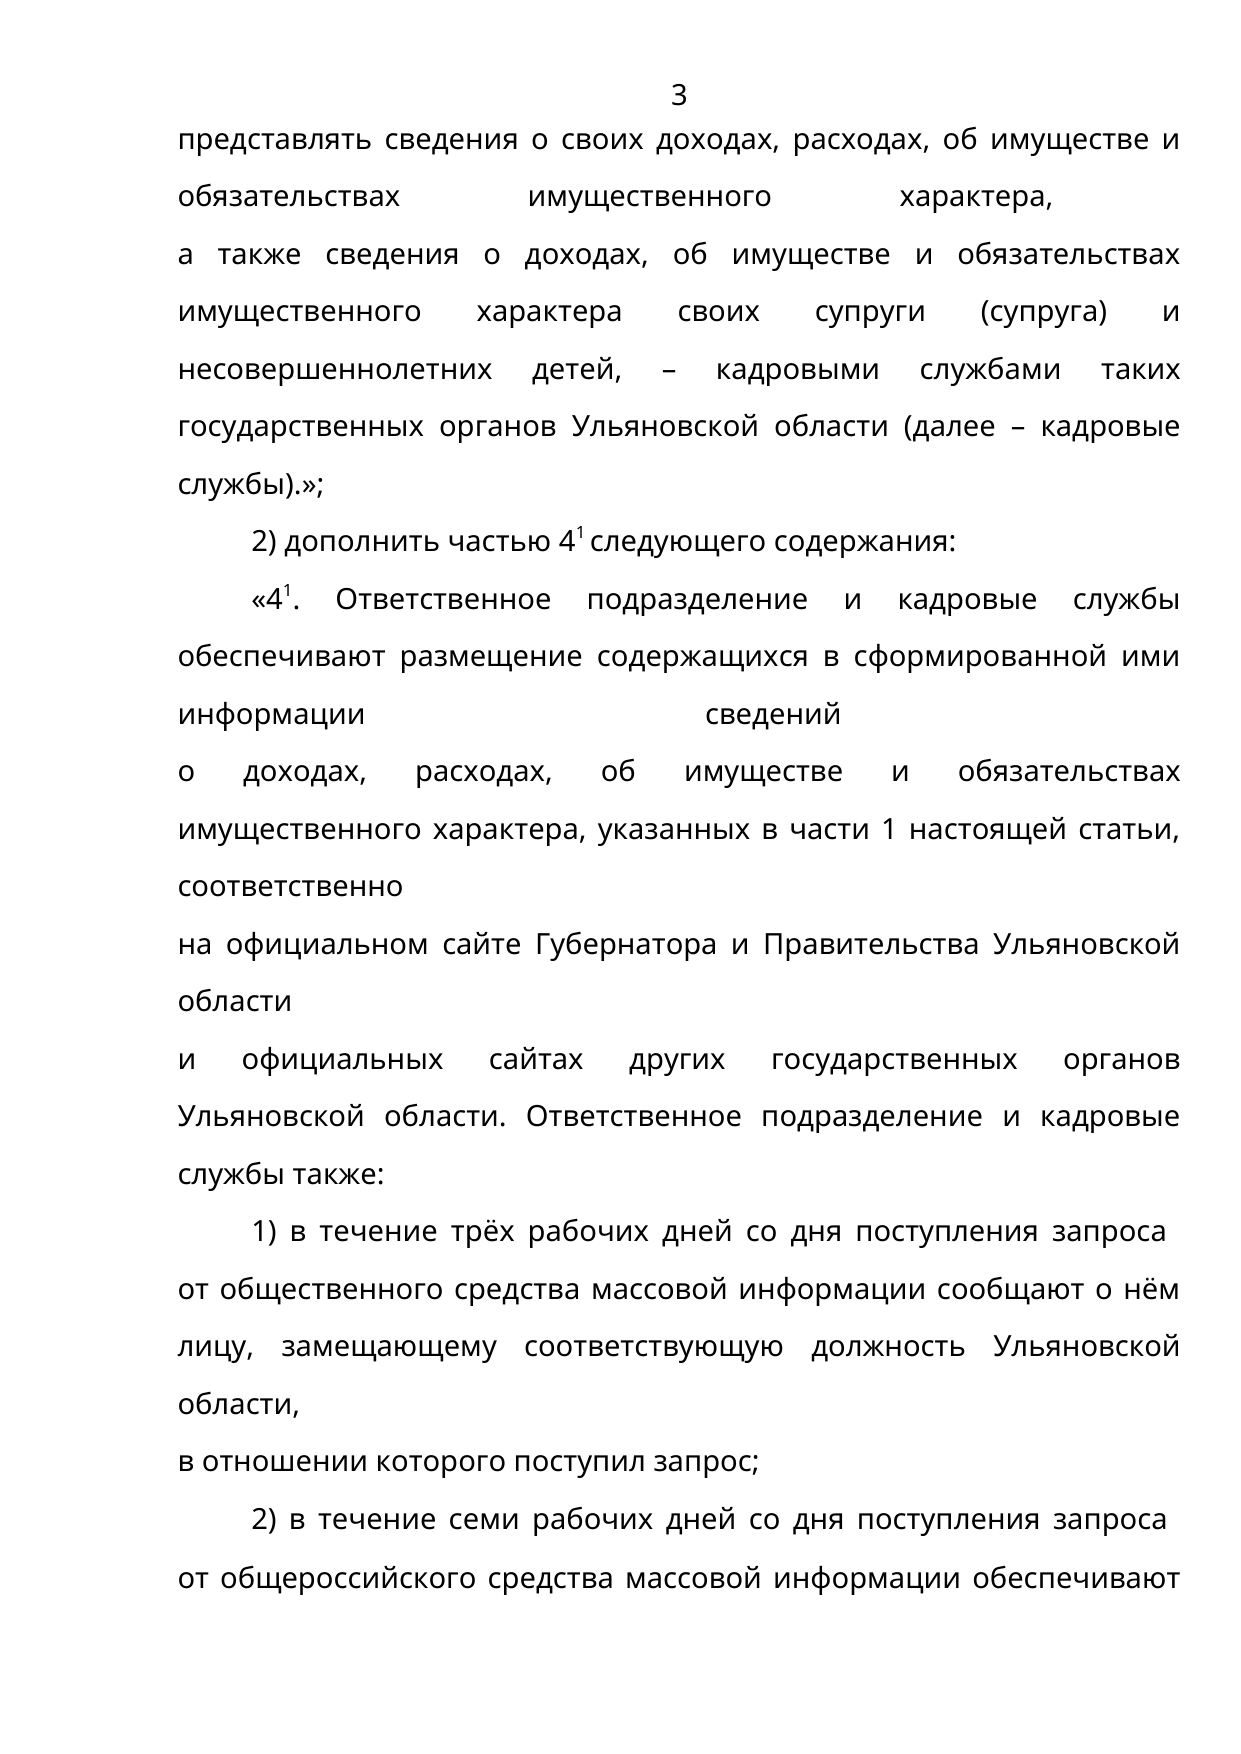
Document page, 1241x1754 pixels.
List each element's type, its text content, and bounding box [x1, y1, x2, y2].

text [177, 118, 1181, 503]
text 2) дополнить частью 41 следующего содержания: [177, 521, 1181, 560]
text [177, 1498, 1181, 1597]
text 1) в течение трёх рабочих дней со дня поступления запроса от общественного средства массовой информации сообщают о нём лицу, замещающему соответствующую должность Ульяновской области, в отношении которого поступил запрос; [177, 1211, 1181, 1480]
text «41. Ответственное подразделение и кадровые службы обеспечивают размещение содержащихся в сформированной ими информации сведений о доходах, расходах, об имуществе и обязательствах имущественного характера, указанных в части 1 настоящей статьи, соответственно на официальном сайте Губернатора и Правительства Ульяновской области и официальных сайтах других государственных органов Ульяновской области. Ответственное подразделение и кадровые службы также: [177, 578, 1181, 1193]
